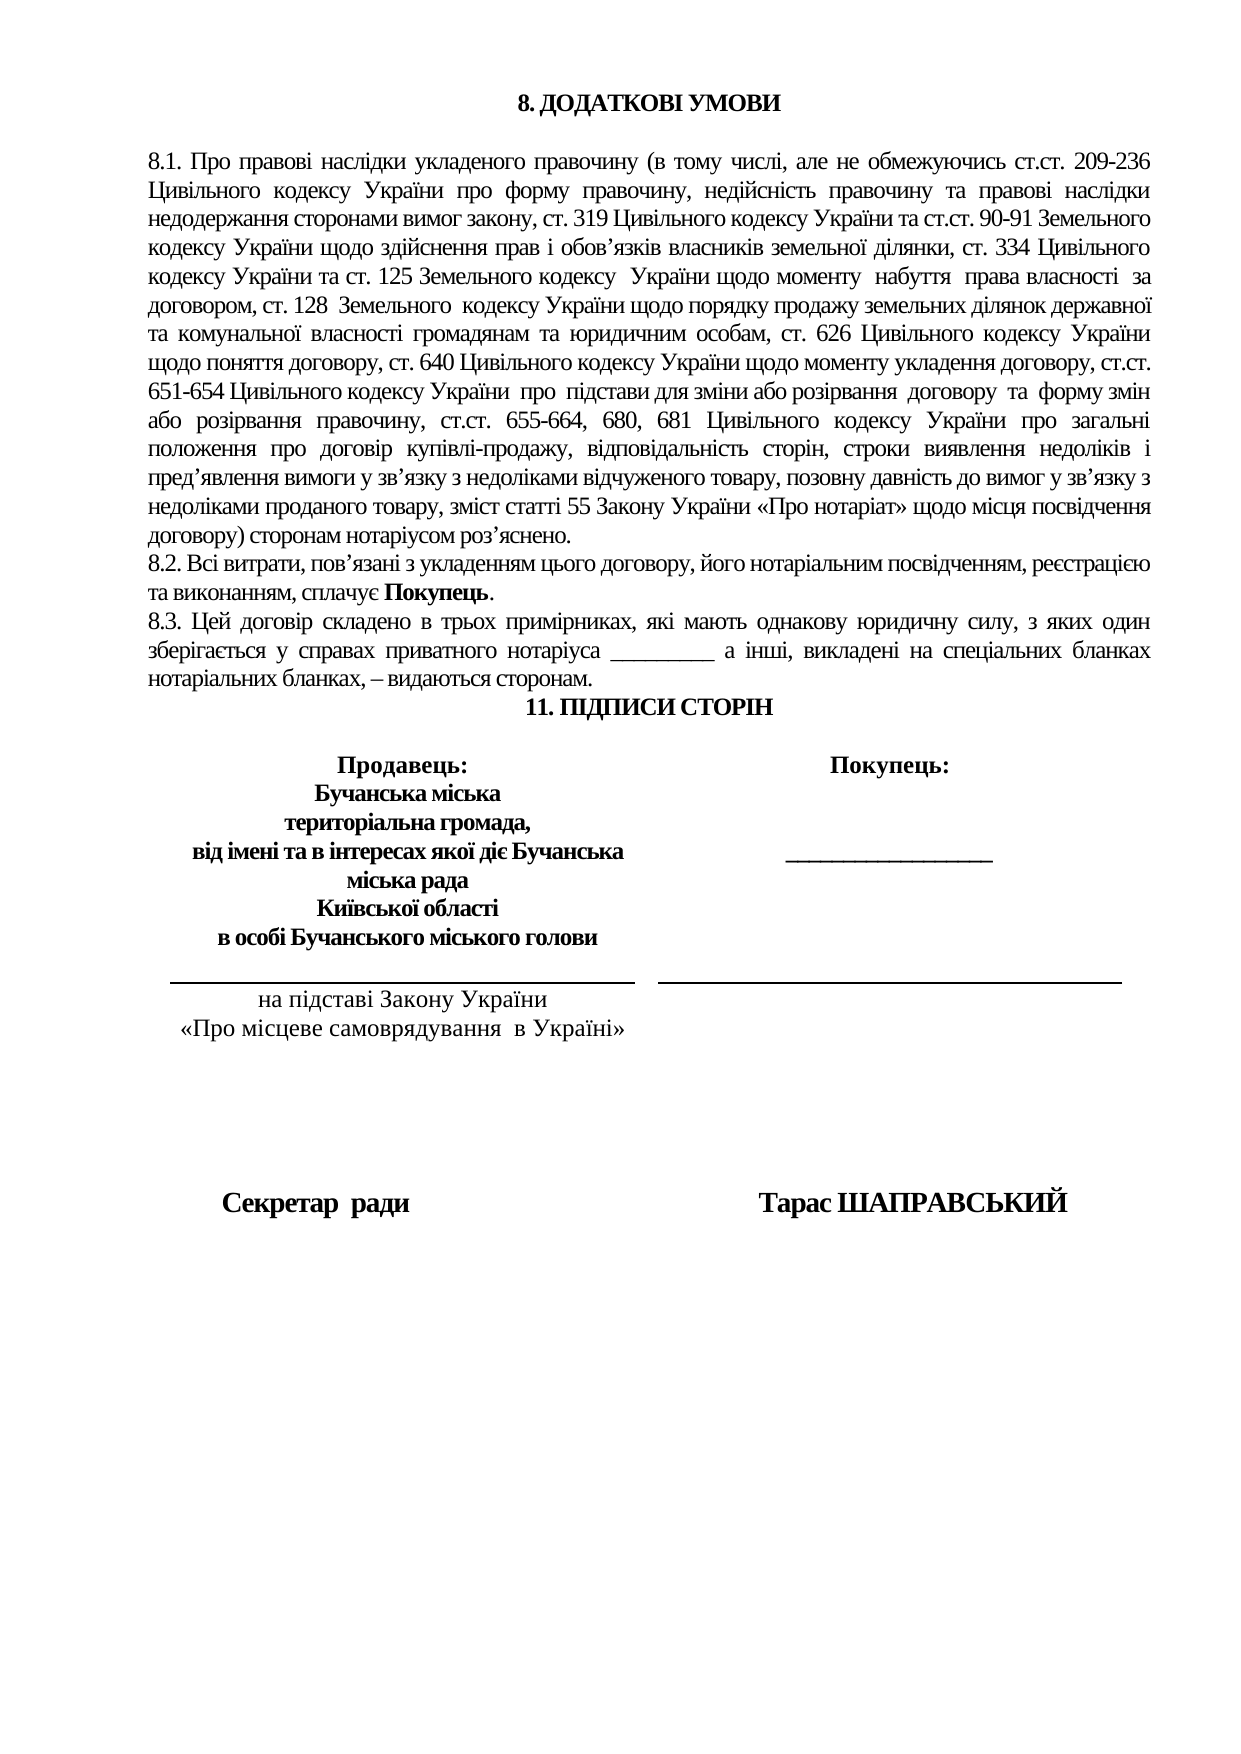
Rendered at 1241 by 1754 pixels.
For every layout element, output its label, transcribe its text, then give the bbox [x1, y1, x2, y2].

table_header Продавець: Бучанська міська територіальна громада, від імені та в інтересах якої діє Бучанська міська рада Київської області в особі Бучанського міського голови на підставі Закону України «Про місцеве самоврядування в Україні» [159, 750, 646, 1041]
text 8.3. Цей договір складено в трьох примірниках, які мають однакову юридичну силу, з яких один зберігається у справах приватного нотаріуса _________ а інші, викладені на спеціальних бланках нотаріальних бланках, – видаються сторонам. [148, 606, 1152, 692]
text 8.2. Всі витрати, пов’язані з укладенням цього договору, його нотаріальним посвідченням, реєстрацією та виконанням, сплачує Покупець. [148, 548, 1152, 606]
text 8. ДОДАТКОВІ УМОВИ [148, 88, 1152, 117]
text 8.1. Про правові наслідки укладеного правочину (в тому числі, але не обмежуючись ст.ст. 209-236 Цивільного кодексу України про форму правочину, недійсність правочину та правові наслідки недодержання сторонами вимог закону, ст. 319 Цивільного кодексу України та ст.ст. 90-91 Земельного кодексу України щодо здійснення прав і обов’язків власників земельної ділянки, ст. 334 Цивільного кодексу України та ст. 125 Земельного кодексу України щодо моменту набуття права власності за договором, ст. 128 Земельного кодексу України щодо порядку продажу земельних ділянок державної та комунальної власності громадянам та юридичним особам, ст. 626 Цивільного кодексу України щодо поняття договору, ст. 640 Цивільного кодексу України щодо моменту укладення договору, ст.ст. 651-654 Цивільного кодексу України про підстави для зміни або розірвання договору та форму змін або розірвання правочину, ст.ст. 655-664, 680, 681 Цивільного кодексу України про загальні положення про договір купівлі-продажу, відповідальність сторін, строки виявлення недоліків і пред’явлення вимоги у зв’язку з недоліками відчуженого товару, позовну давність до вимог у зв’язку з недоліками проданого товару, зміст статті 55 Закону України «Про нотаріат» щодо місця посвідчення договору) сторонам нотаріусом роз’яснено. [148, 146, 1152, 548]
text 11. Підписи сторін [148, 692, 1152, 721]
table_header Покупець: __________________ [646, 750, 1133, 1041]
text Секретар ради Тарас ШАПРАВСЬКИЙ [148, 1185, 1152, 1219]
